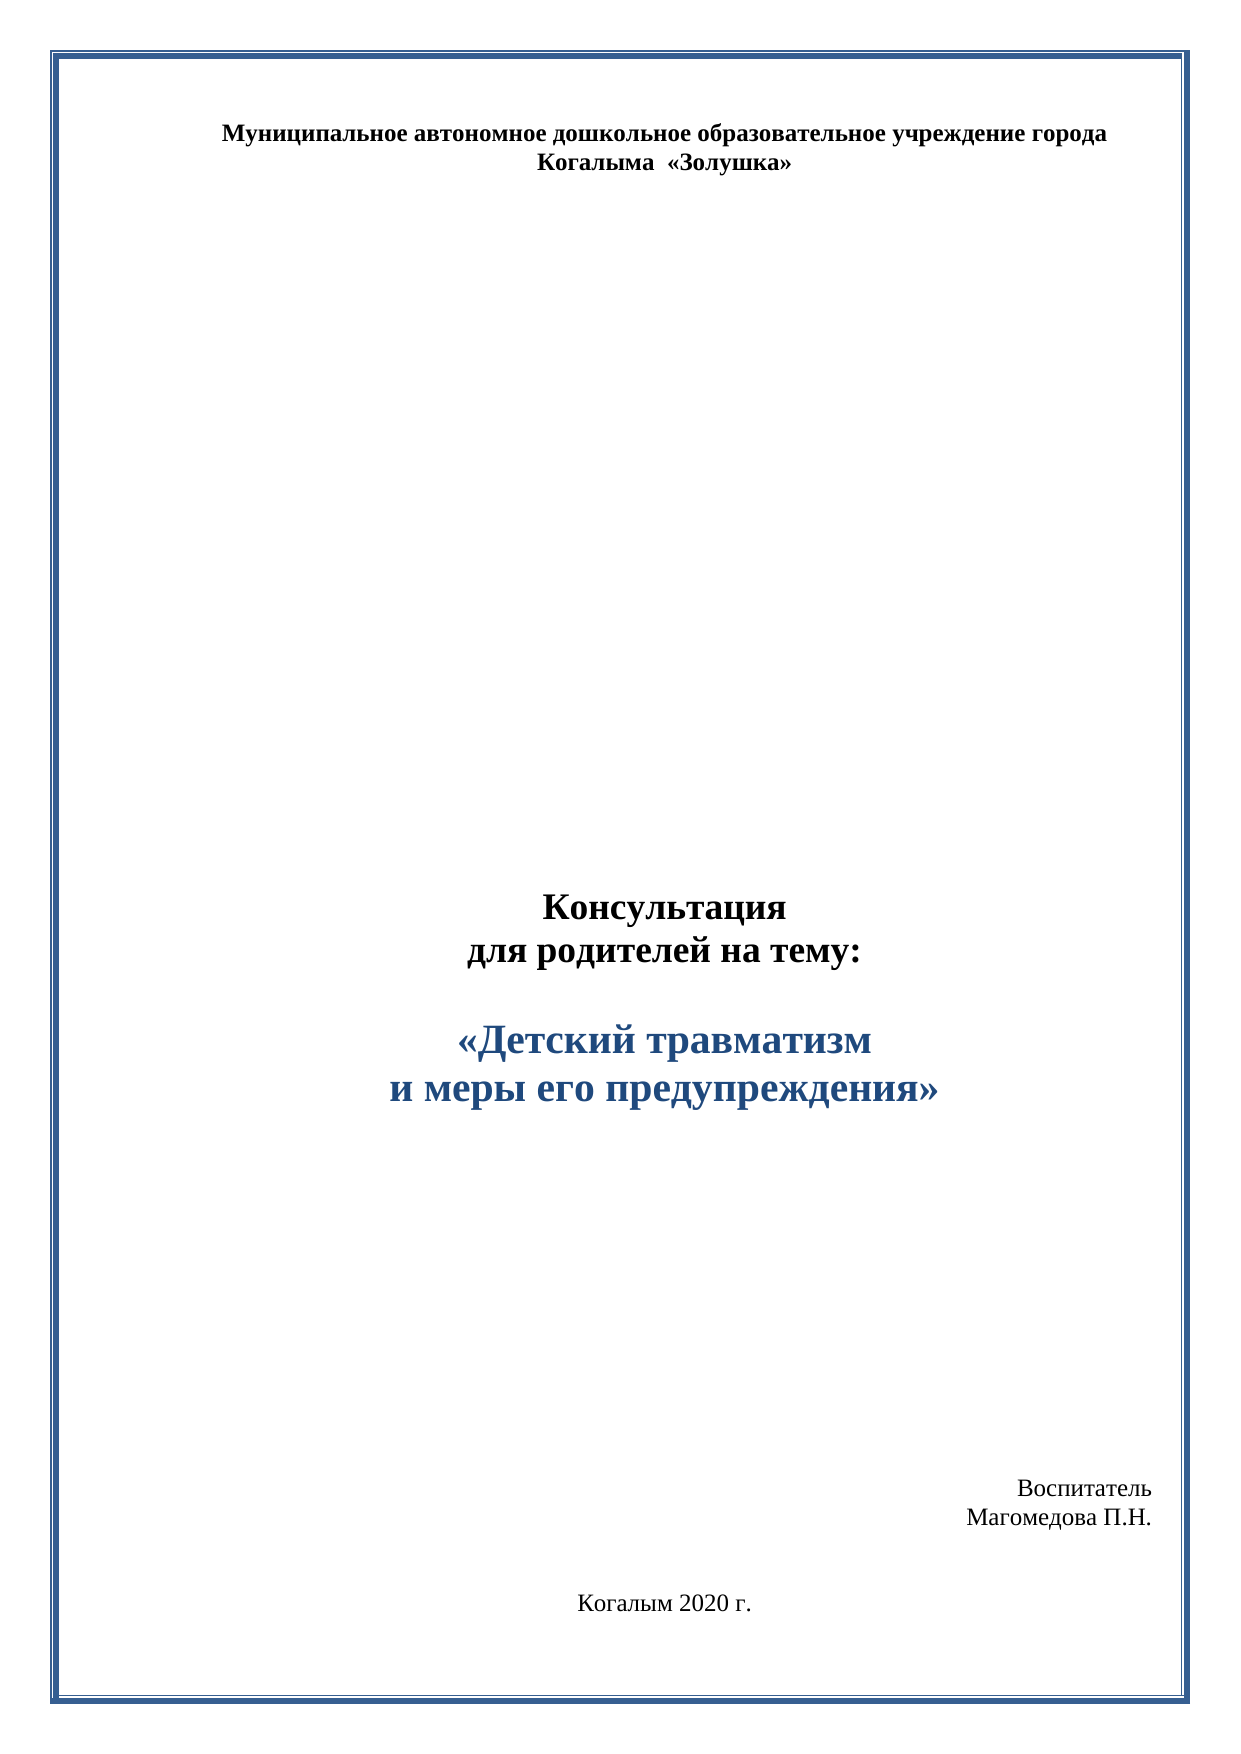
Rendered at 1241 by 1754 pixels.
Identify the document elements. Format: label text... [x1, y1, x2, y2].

text Когалым 2020 г. [177, 1588, 1152, 1617]
text Муниципальное автономное дошкольное образовательное учреждение города Когалыма «Золушка» [177, 118, 1152, 176]
text Консультация [177, 885, 1152, 928]
text Магомедова П.Н. [177, 1502, 1152, 1531]
text для родителей на тему: [177, 928, 1152, 971]
text «Детский травматизм [177, 1014, 1152, 1062]
text Воспитатель [177, 1473, 1152, 1502]
text и меры его предупреждения» [177, 1062, 1152, 1110]
